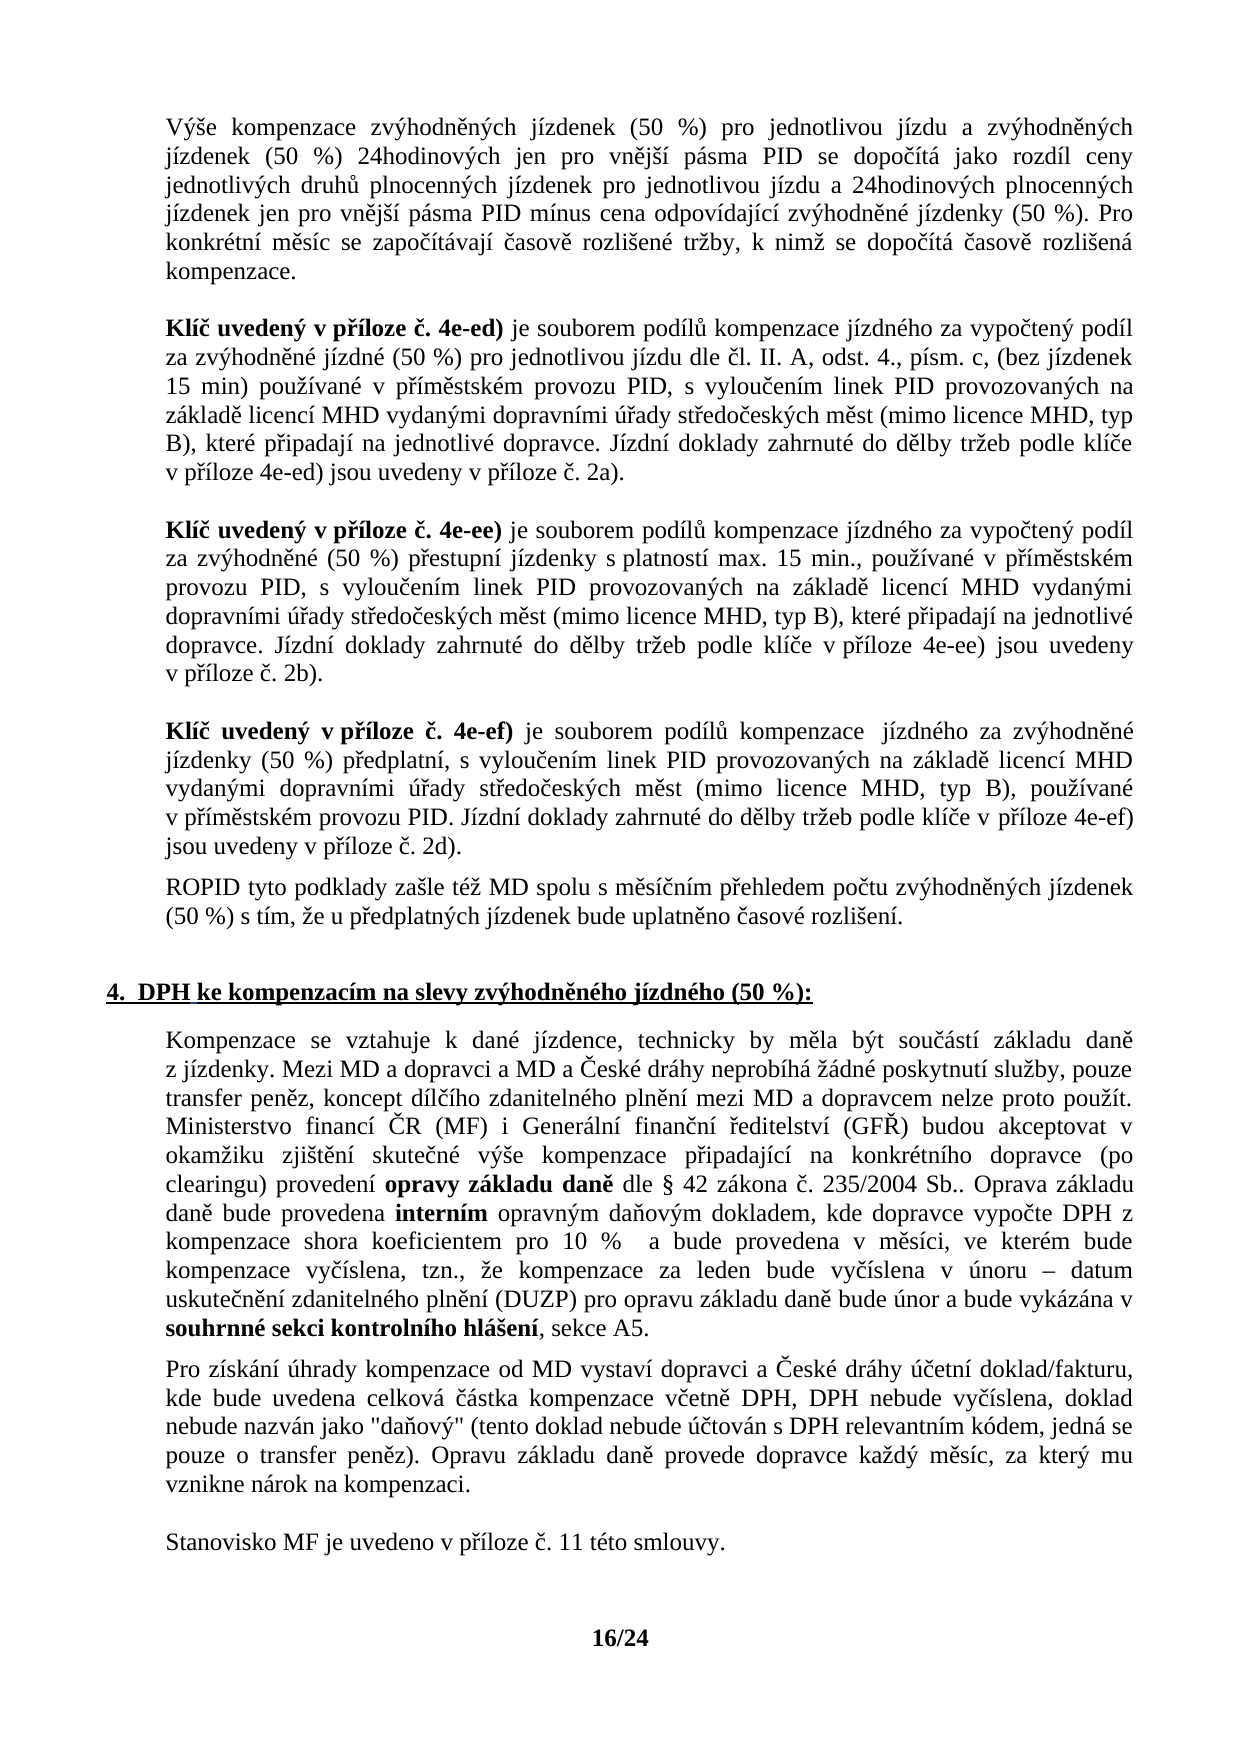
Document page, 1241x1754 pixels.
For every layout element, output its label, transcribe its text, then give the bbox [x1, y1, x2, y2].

text Klíč uvedený v příloze č. 4e-ee) je souborem podílů kompenzace jízdného za vypočtený podíl za zvýhodněné (50 %) přestupní jízdenky s platností max. 15 min., používané v příměstském provozu PID, s vyloučením linek PID provozovaných na základě licencí MHD vydanými dopravními úřady středočeských měst (mimo licence MHD, typ B), které připadají na jednotlivé dopravce. Jízdní doklady zahrnuté do dělby tržeb podle klíče v příloze 4e-ee) jsou uvedeny v příloze č. 2b). [165, 515, 1134, 687]
text Kompenzace se vztahuje k dané jízdence, technicky by měla být součástí základu daně z jízdenky. Mezi MD a dopravci a MD a České dráhy neprobíhá žádné poskytnutí služby, pouze transfer peněz, koncept dílčího zdanitelného plnění mezi MD a dopravcem nelze proto použít. Ministerstvo financí ČR (MF) i Generální finanční ředitelství (GFŘ) budou akceptovat v okamžiku zjištění skutečné výše kompenzace připadající na konkrétního dopravce (po clearingu) provedení opravy základu daně dle § 42 zákona č. 235/2004 Sb.. Oprava základu daně bude provedena interním opravným daňovým dokladem, kde dopravce vypočte DPH z kompenzace shora koeficientem pro 10 % a bude provedena v měsíci, ve kterém bude kompenzace vyčíslena, tzn., že kompenzace za leden bude vyčíslena v únoru – datum uskutečnění zdanitelného plnění (DUZP) pro opravu základu daně bude únor a bude vykázána v souhrnné sekci kontrolního hlášení, sekce A5. [165, 1025, 1134, 1341]
text Klíč uvedený v příloze č. 4e-ef) je souborem podílů kompenzace jízdného za zvýhodněné jízdenky (50 %) předplatní, s vyloučením linek PID provozovaných na základě licencí MHD vydanými dopravními úřady středočeských měst (mimo licence MHD, typ B), používané v příměstském provozu PID. Jízdní doklady zahrnuté do dělby tržeb podle klíče v příloze 4e-ef) jsou uvedeny v příloze č. 2d). [165, 716, 1134, 860]
text Pro získání úhrady kompenzace od MD vystaví dopravci a České dráhy účetní doklad/fakturu, kde bude uvedena celková částka kompenzace včetně DPH, DPH nebude vyčíslena, doklad nebude nazván jako "daňový" (tento doklad nebude účtován s DPH relevantním kódem, jedná se pouze o transfer peněz). Opravu základu daně provede dopravce každý měsíc, za který mu vznikne nárok na kompenzaci. [165, 1354, 1134, 1498]
text Výše kompenzace zvýhodněných jízdenek (50 %) pro jednotlivou jízdu a zvýhodněných jízdenek (50 %) 24hodinových jen pro vnější pásma PID se dopočítá jako rozdíl ceny jednotlivých druhů plnocenných jízdenek pro jednotlivou jízdu a 24hodinových plnocenných jízdenek jen pro vnější pásma PID mínus cena odpovídající zvýhodněné jízdenky (50 %). Pro konkrétní měsíc se započítávají časově rozlišené tržby, k nimž se dopočítá časově rozlišená kompenzace. [165, 112, 1134, 285]
text 4. DPH ke kompenzacím na slevy zvýhodněného jízdného (50 %): [106, 977, 1134, 1006]
text Klíč uvedený v příloze č. 4e-ed) je souborem podílů kompenzace jízdného za vypočtený podíl za zvýhodněné jízdné (50 %) pro jednotlivou jízdu dle čl. II. A, odst. 4., písm. c, (bez jízdenek 15 min) používané v příměstském provozu PID, s vyloučením linek PID provozovaných na základě licencí MHD vydanými dopravními úřady středočeských měst (mimo licence MHD, typ B), které připadají na jednotlivé dopravce. Jízdní doklady zahrnuté do dělby tržeb podle klíče v příloze 4e-ed) jsou uvedeny v příloze č. 2a). [165, 313, 1134, 486]
text ROPID tyto podklady zašle též MD spolu s měsíčním přehledem počtu zvýhodněných jízdenek (50 %) s tím, že u předplatných jízdenek bude uplatněno časové rozlišení. [165, 872, 1134, 930]
text Stanovisko MF je uvedeno v příloze č. 11 této smlouvy. [165, 1527, 1134, 1556]
